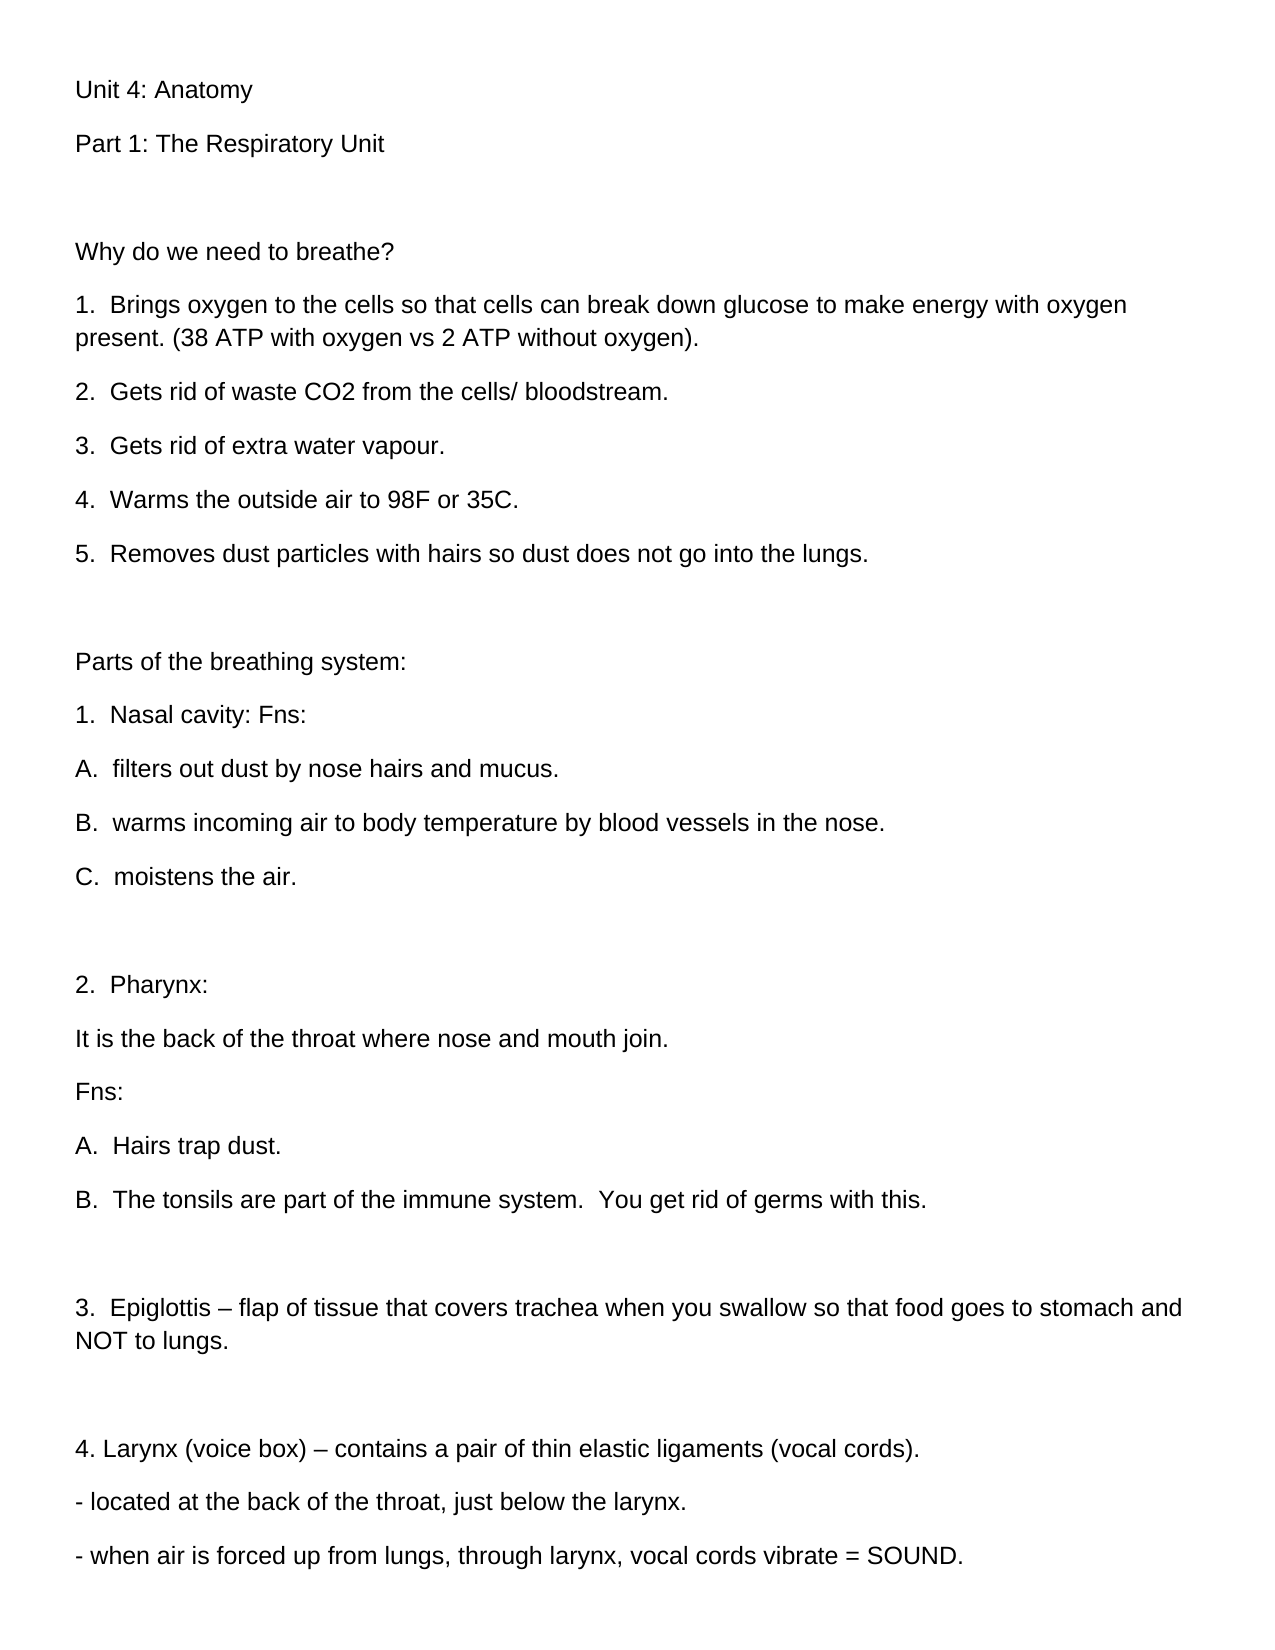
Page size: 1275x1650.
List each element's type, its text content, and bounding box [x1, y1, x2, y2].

text 2. Pharynx: [75, 970, 1200, 998]
text A. filters out dust by nose hairs and mucus. [75, 754, 1200, 783]
text 1. Nasal cavity: Fns: [75, 700, 1200, 729]
text - located at the back of the throat, just below the larynx. [75, 1487, 1200, 1516]
text 3. Epiglottis – flap of tissue that covers trachea when you swallow so that food goes to stomach and NOT to lungs. [75, 1293, 1200, 1354]
text B. warms incoming air to body temperature by blood vessels in the nose. [75, 808, 1200, 837]
text A. Hairs trap dust. [75, 1131, 1200, 1160]
text Why do we need to breathe? [75, 237, 1200, 265]
text 5. Removes dust particles with hairs so dust does not go into the lungs. [75, 539, 1200, 568]
text C. moistens the air. [75, 862, 1200, 891]
text - when air is forced up from lungs, through larynx, vocal cords vibrate = SOUND. [75, 1541, 1200, 1570]
text 4. Warms the outside air to 98F or 35C. [75, 485, 1200, 514]
text 1. Brings oxygen to the cells so that cells can break down glucose to make energy with oxygen present. (38 ATP with oxygen vs 2 ATP without oxygen). [75, 290, 1200, 352]
text Unit 4: Anatomy [75, 75, 1200, 104]
text 4. Larynx (voice box) – contains a pair of thin elastic ligaments (vocal cords). [75, 1433, 1200, 1462]
text Part 1: The Respiratory Unit [75, 129, 1200, 158]
text B. The tonsils are part of the immune system. You get rid of germs with this. [75, 1185, 1200, 1214]
text Parts of the breathing system: [75, 647, 1200, 675]
text 3. Gets rid of extra water vapour. [75, 431, 1200, 460]
text 2. Gets rid of waste CO2 from the cells/ bloodstream. [75, 377, 1200, 406]
text It is the back of the throat where nose and mouth join. [75, 1023, 1200, 1052]
text Fns: [75, 1077, 1200, 1106]
